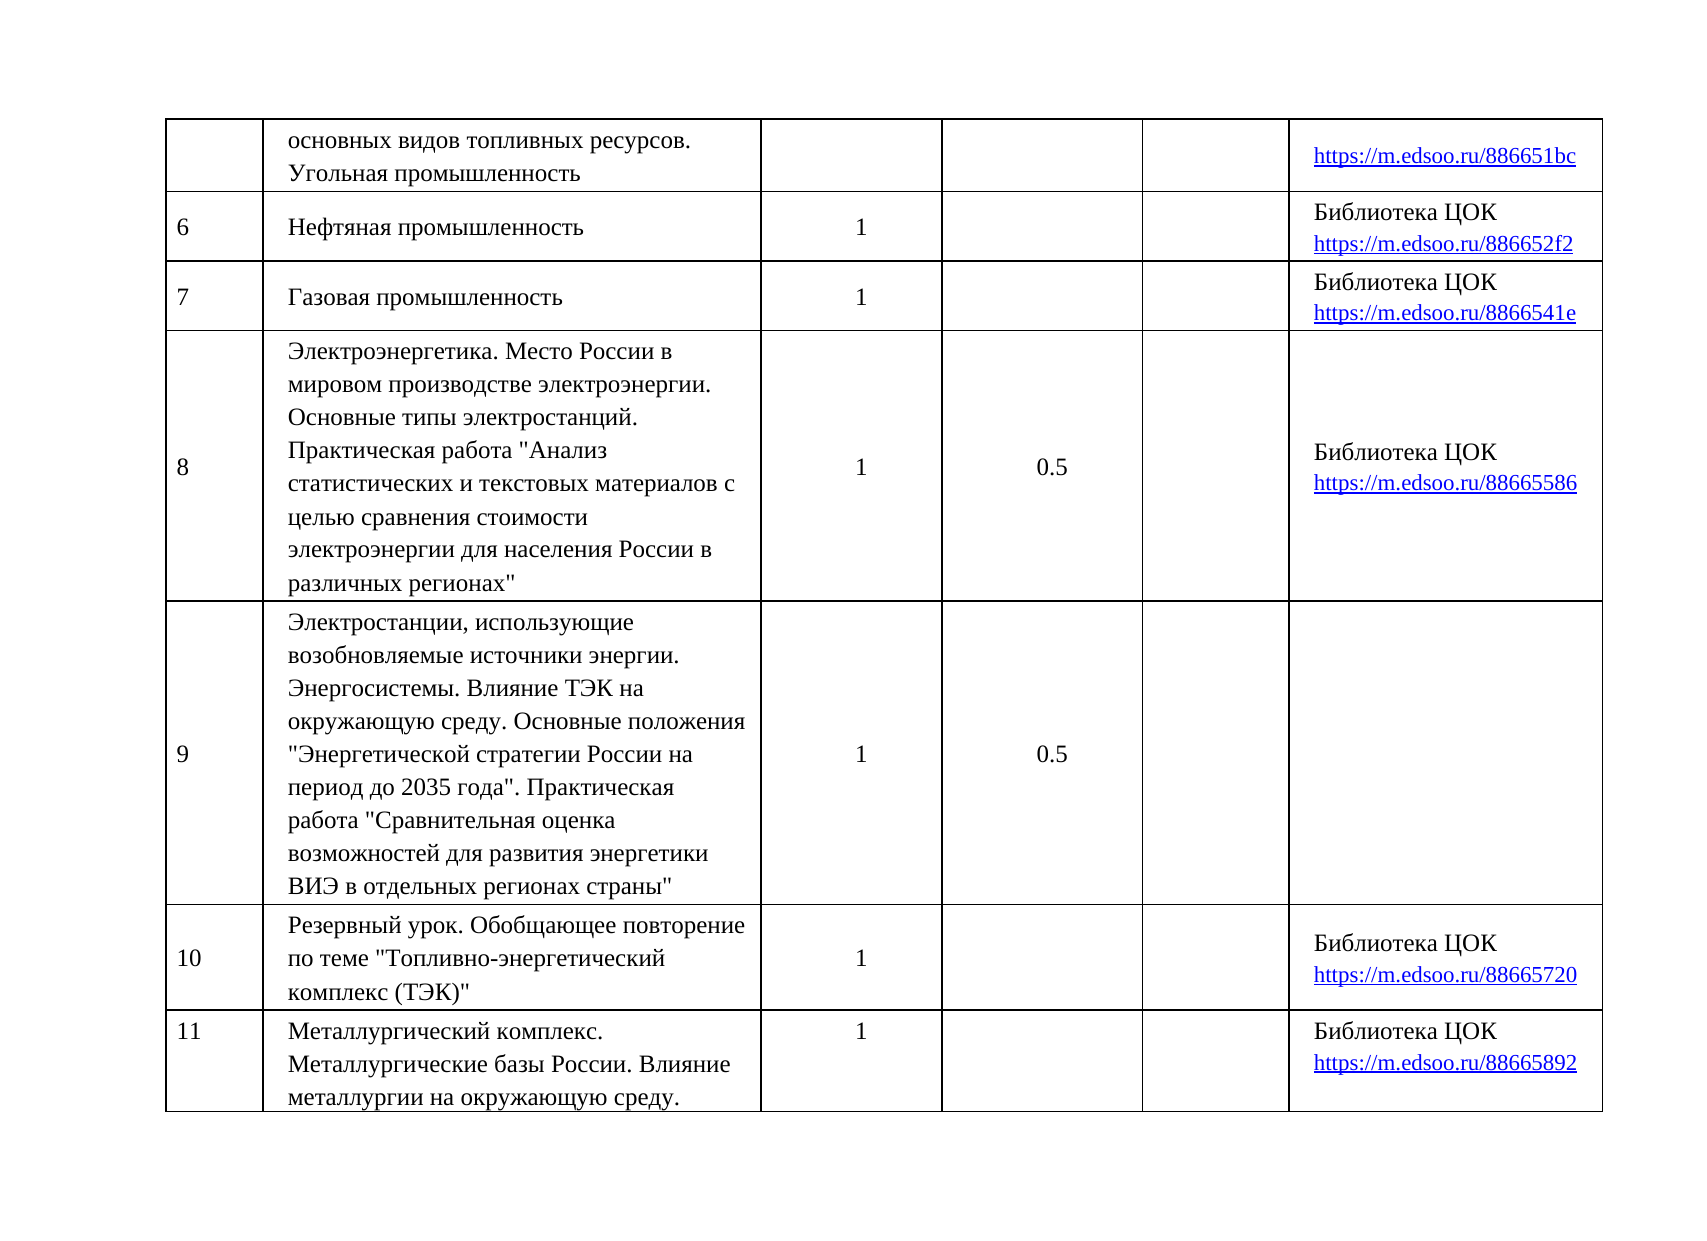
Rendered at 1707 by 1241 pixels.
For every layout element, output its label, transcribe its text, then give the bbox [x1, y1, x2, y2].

table_cell [1143, 1011, 1288, 1111]
table_cell Библиотека ЦОК https://m.edsoo.ru/8866541e [1290, 262, 1602, 330]
table_cell 1 [762, 331, 941, 600]
table_cell 0.5 [943, 602, 1142, 904]
table_cell [943, 905, 1142, 1009]
table_cell [1143, 192, 1288, 260]
table_cell [1143, 331, 1288, 600]
table_cell [943, 262, 1142, 330]
table_cell [1290, 602, 1602, 904]
table_cell 1 [762, 905, 941, 1009]
table_cell 1 [762, 192, 941, 260]
table_cell 1 [762, 602, 941, 904]
table_cell Библиотека ЦОК https://m.edsoo.ru/88665586 [1290, 331, 1602, 600]
table_cell Газовая промышленность [264, 262, 760, 330]
table_cell Электростанции, использующие возобновляемые источники энергии. Энергосистемы. Влияние ТЭК на окружающую среду. Основные положения "Энергетической стратегии России на период до 2035 года". Практическая работа "Сравнительная оценка возможностей для развития энергетики ВИЭ в отдельных регионах страны" [264, 602, 760, 904]
table_cell 1 [762, 262, 941, 330]
table_cell 1 [762, 120, 941, 191]
table_cell 9 [167, 602, 262, 904]
table_cell 7 [167, 262, 262, 330]
table_cell [943, 1011, 1142, 1111]
table_cell Библиотека ЦОК https://m.edsoo.ru/886652f2 [1290, 192, 1602, 260]
table_cell [1143, 905, 1288, 1009]
table_cell [943, 120, 1142, 191]
table_cell [1143, 262, 1288, 330]
table_cell Нефтяная промышленность [264, 192, 760, 260]
table_cell 10 [167, 905, 262, 1009]
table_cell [264, 120, 760, 191]
table_cell [1143, 602, 1288, 904]
table_cell 6 [167, 192, 262, 260]
table_cell Библиотека ЦОК https://m.edsoo.ru/88665720 [1290, 905, 1602, 1009]
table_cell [1290, 1011, 1602, 1111]
table_cell 0.5 [943, 331, 1142, 600]
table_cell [264, 1011, 760, 1111]
table_cell 11 [167, 1011, 262, 1111]
table_cell [943, 192, 1142, 260]
table_cell 8 [167, 331, 262, 600]
table_cell 1 [762, 1011, 941, 1111]
table_cell Электроэнергетика. Место России в мировом производстве электроэнергии. Основные типы электростанций. Практическая работа "Анализ статистических и текстовых материалов с целью сравнения стоимости электроэнергии для населения России в различных регионах" [264, 331, 760, 600]
table_cell Резервный урок. Обобщающее повторение по теме "Топливно-энергетический комплекс (ТЭК)" [264, 905, 760, 1009]
table_cell 5 [167, 120, 262, 191]
table_cell [1143, 120, 1288, 191]
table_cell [1290, 120, 1602, 191]
